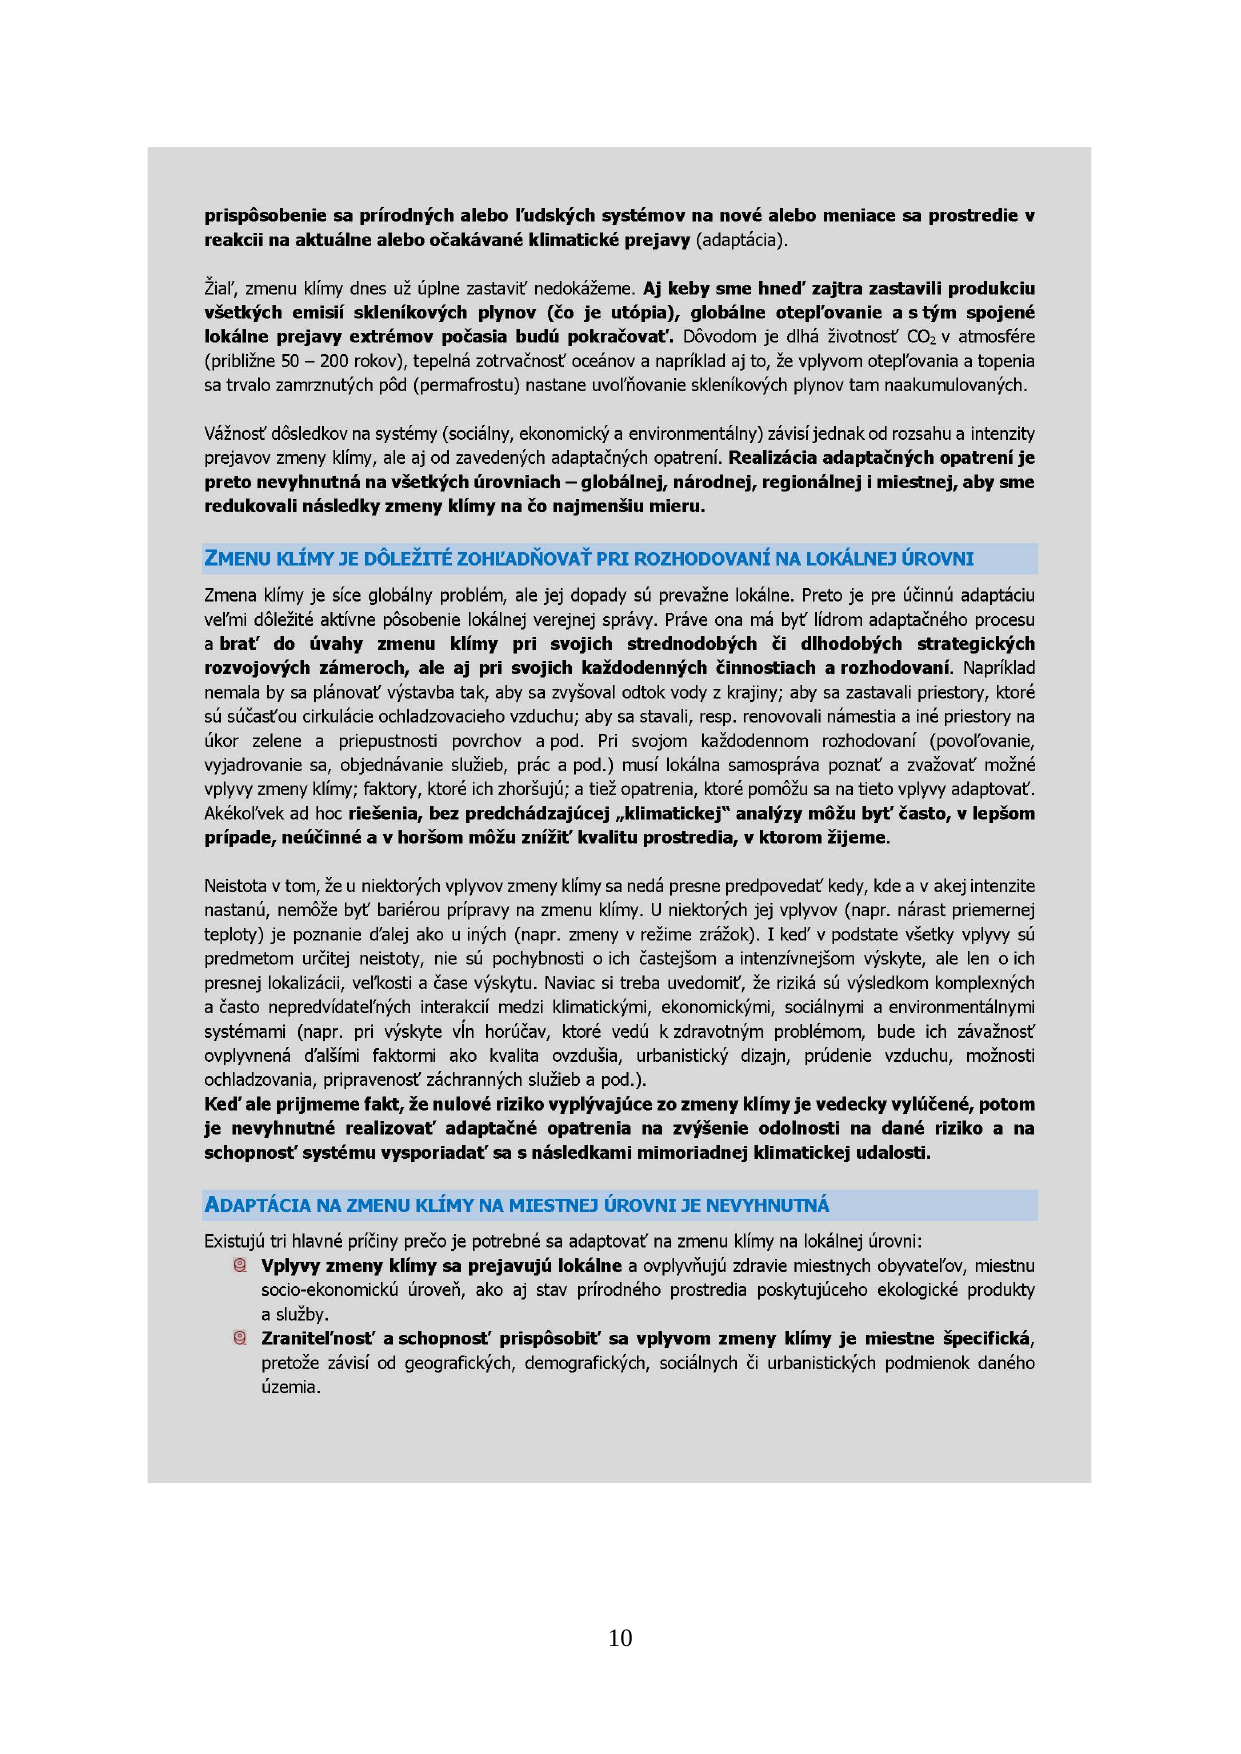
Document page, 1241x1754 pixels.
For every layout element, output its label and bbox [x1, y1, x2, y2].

picture [147, 147, 1092, 1483]
